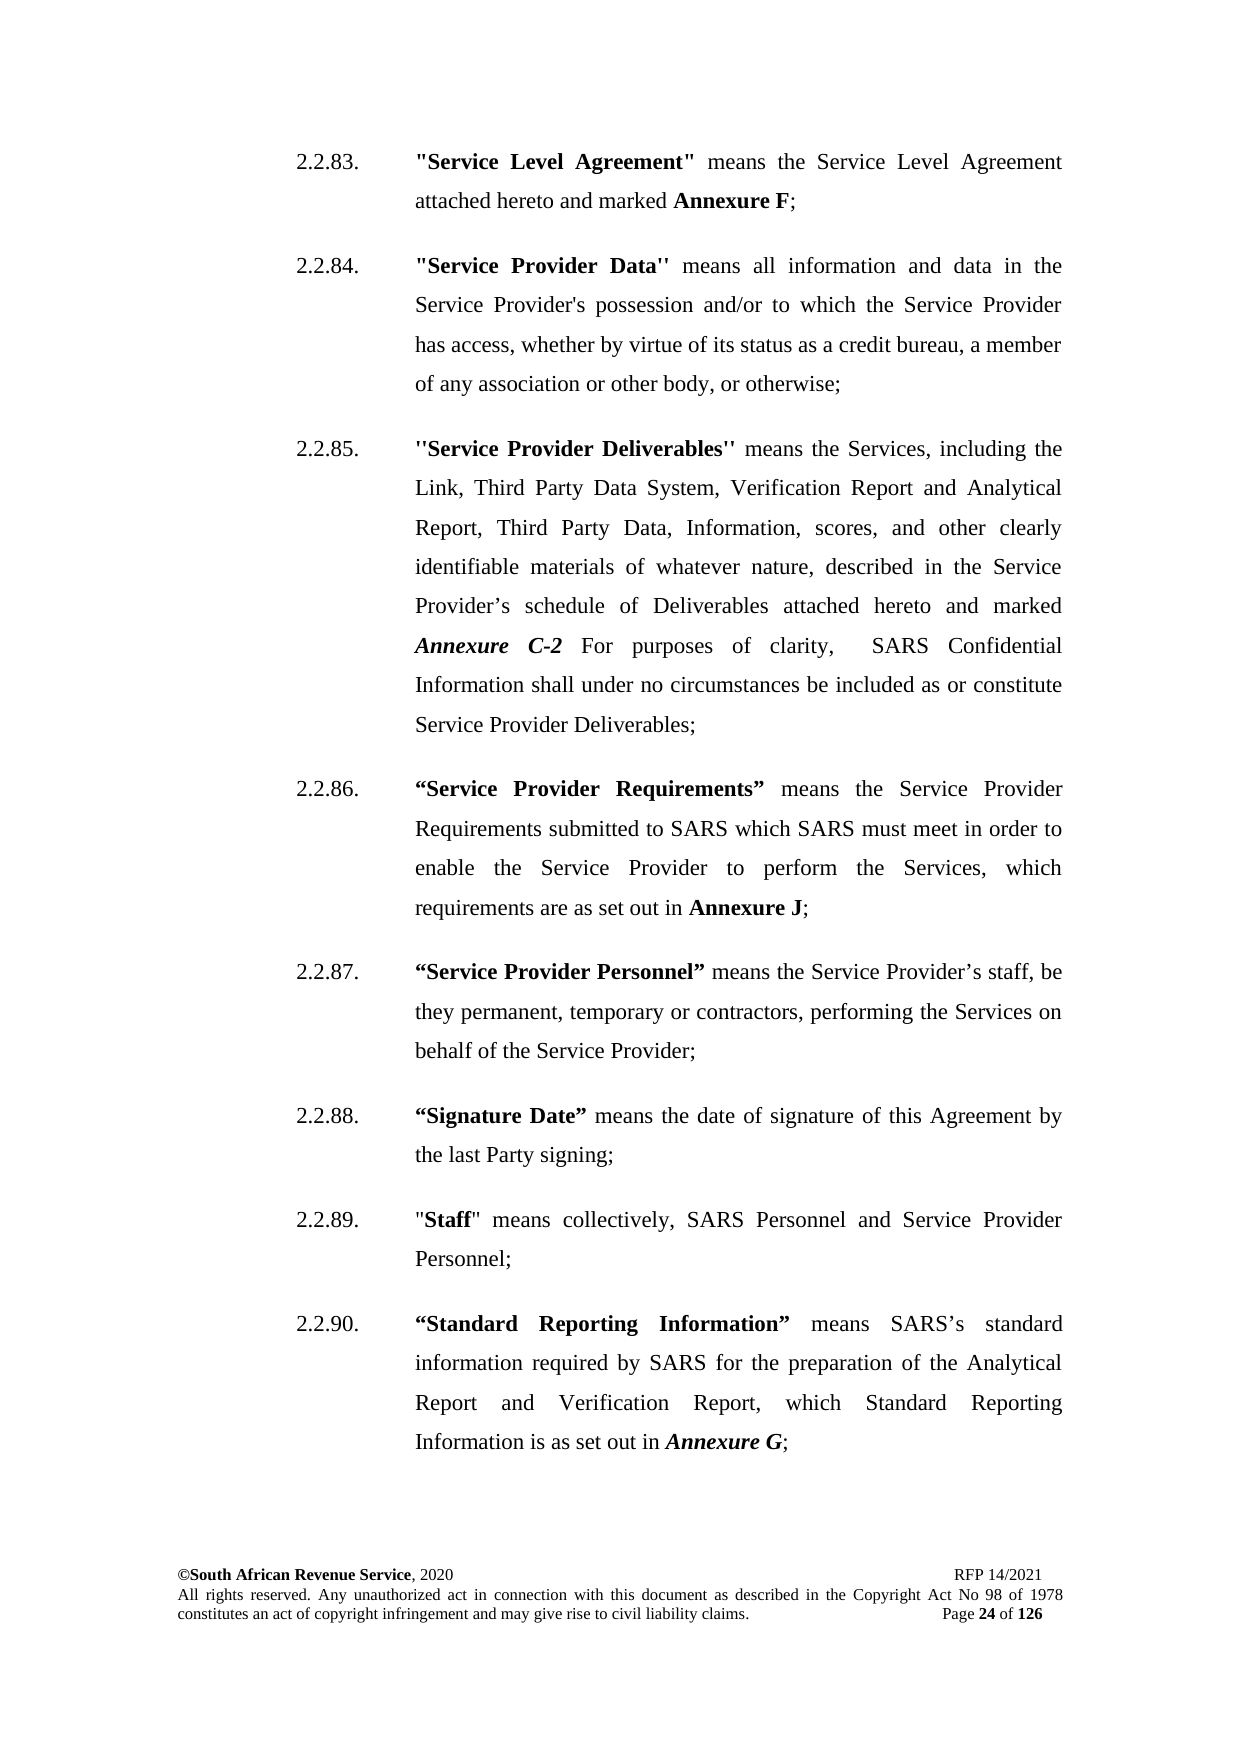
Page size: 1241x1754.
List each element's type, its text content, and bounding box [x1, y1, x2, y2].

list “Service Provider Requirements” means the Service Provider Requirements submitted to SARS which SARS must meet in order to enable the Service Provider to perform the Services, which requirements are as set out in Annexure J; [296, 775, 1063, 920]
list “Standard Reporting Information” means SARS’s standard information required by SARS for the preparation of the Analytical Report and Verification Report, which Standard Reporting Information is as set out in Annexure G; [296, 1310, 1063, 1454]
list "Service Provider Data'' means all information and data in the Service Provider's possession and/or to which the Service Provider has access, whether by virtue of its status as a credit bureau, a member of any association or other body, or otherwise; [296, 252, 1063, 396]
list ''Service Provider Deliverables'' means the Services, including the Link, Third Party Data System, Verification Report and Analytical Report, Third Party Data, Information, scores, and other clearly identifiable materials of whatever nature, described in the Service Provider’s schedule of Deliverables attached hereto and marked Annexure C-2 For purposes of clarity, SARS Confidential Information shall under no circumstances be included as or constitute Service Provider Deliverables; [296, 434, 1063, 737]
list "Service Level Agreement" means the Service Level Agreement attached hereto and marked Annexure F; [296, 148, 1063, 213]
list “Signature Date” means the date of signature of this Agreement by the last Party signing; [296, 1102, 1063, 1168]
list "Staff" means collectively, SARS Personnel and Service Provider Personnel; [296, 1206, 1063, 1272]
list “Service Provider Personnel” means the Service Provider’s staff, be they permanent, temporary or contractors, performing the Services on behalf of the Service Provider; [296, 958, 1063, 1064]
